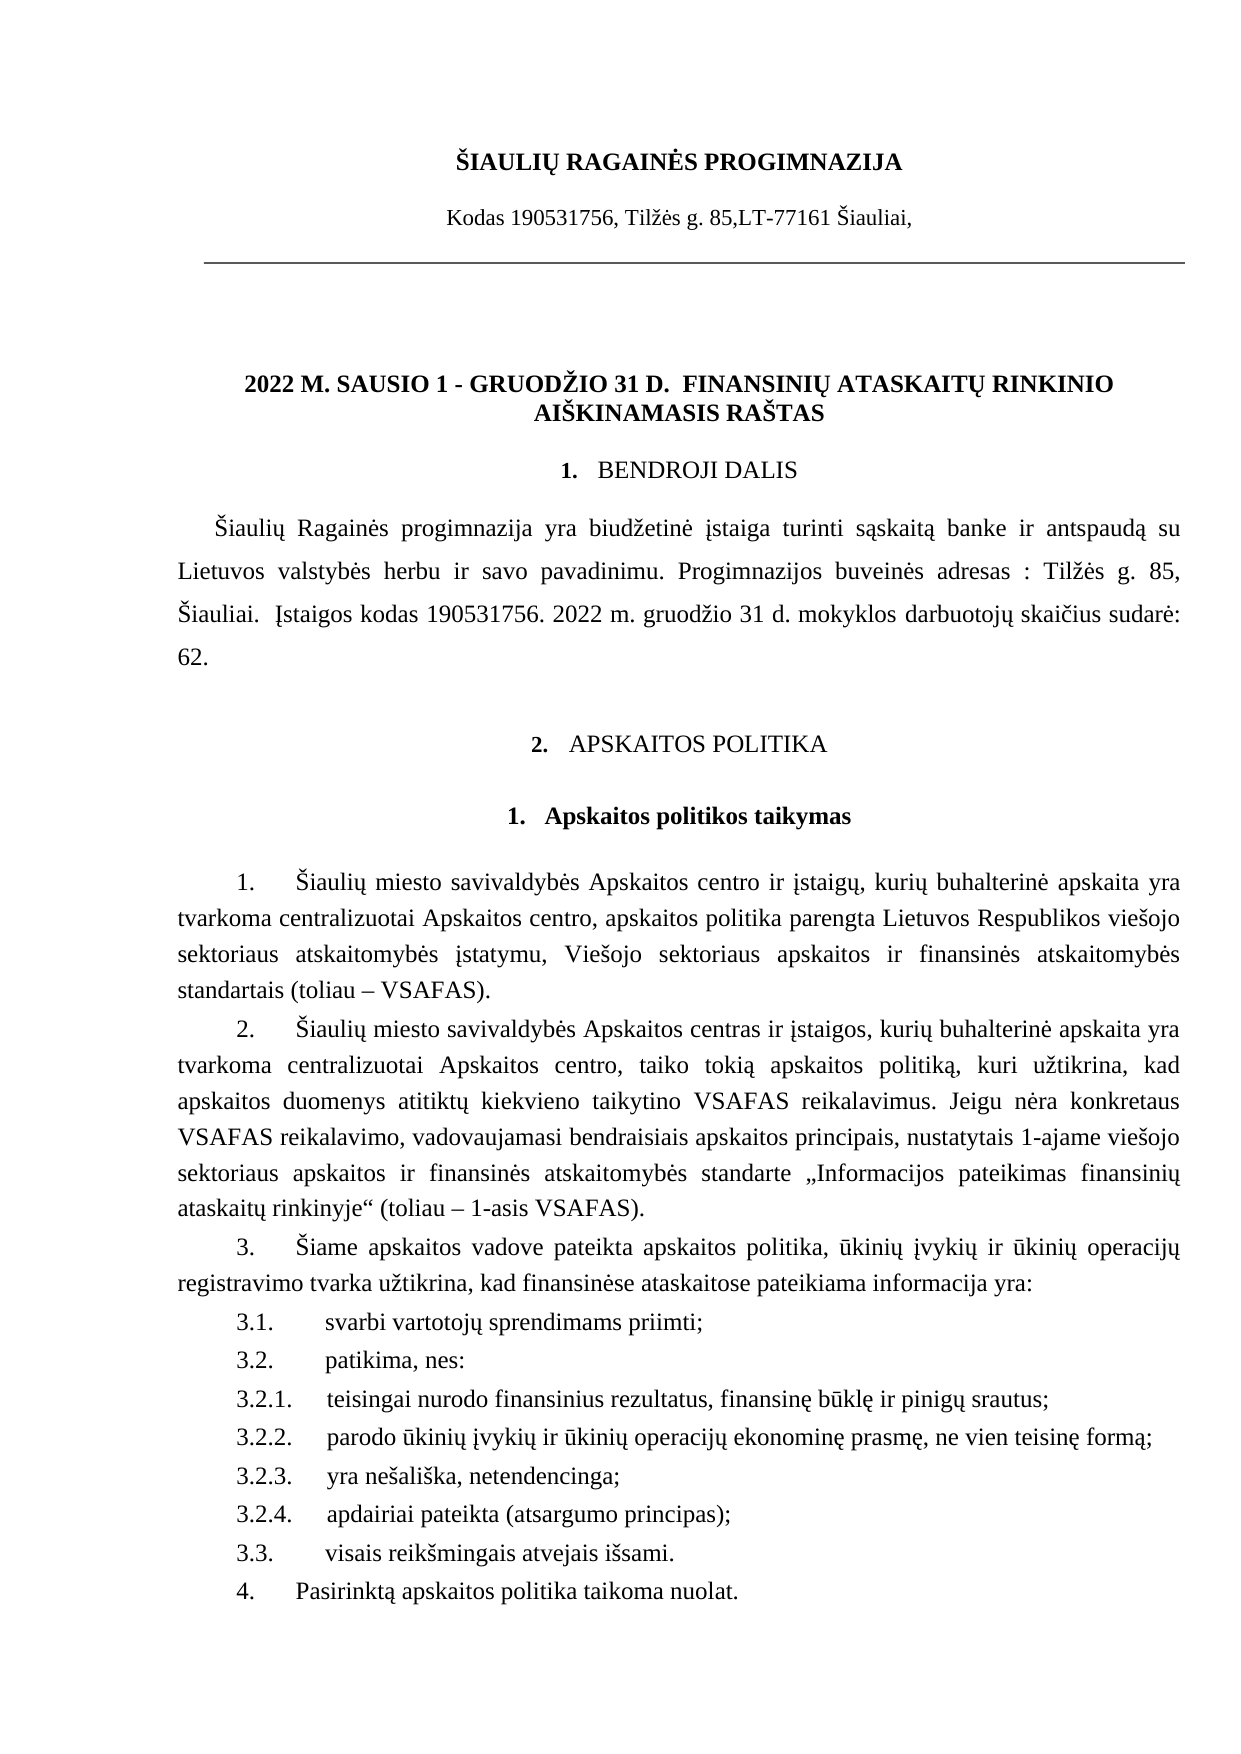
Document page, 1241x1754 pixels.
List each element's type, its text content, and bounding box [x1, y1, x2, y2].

list yra nešališka, netendencinga; [177, 1461, 1181, 1489]
list Pasirinktą apskaitos politika taikoma nuolat. [177, 1576, 1181, 1605]
list Šiaulių miesto savivaldybės Apskaitos centro ir įstaigų, kurių buhalterinė apskaita yra tvarkoma centralizuotai Apskaitos centro, apskaitos politika parengta Lietuvos Respublikos viešojo sektoriaus atskaitomybės įstatymu, Viešojo sektoriaus apskaitos ir finansinės atskaitomybės standartais (toliau – VSAFAS). [177, 867, 1181, 1004]
list APSKAITOS POLITIKA [177, 729, 1181, 757]
list teisingai nurodo finansinius rezultatus, finansinę būklę ir pinigų srautus; [177, 1384, 1181, 1412]
subtitle Apskaitos politikos taikymas [177, 801, 1181, 830]
list Šiame apskaitos vadove pateikta apskaitos politika, ūkinių įvykių ir ūkinių operacijų registravimo tvarka užtikrina, kad finansinėse ataskaitose pateikiama informacija yra: [177, 1232, 1181, 1297]
text Šiaulių Ragainės progimnazija yra biudžetinė įstaiga turinti sąskaitą banke ir antspaudą su Lietuvos valstybės herbu ir savo pavadinimu. Progimnazijos buveinės adresas : Tilžės g. 85, Šiauliai. Įstaigos kodas 190531756. 2022 m. gruodžio 31 d. mokyklos darbuotojų skaičius sudarė: 62. [177, 513, 1181, 671]
text ŠIAULIŲ RAGAINĖS PROGIMNAZIJA [177, 147, 1181, 176]
list BENDROJI DALIS [177, 455, 1181, 484]
list patikima, nes: [177, 1345, 1181, 1374]
list visais reikšmingais atvejais išsami. [177, 1538, 1181, 1567]
list svarbi vartotojų sprendimams priimti; [177, 1307, 1181, 1335]
text 2022 M. SAUSIO 1 - GRUODŽIO 31 D. FINANSINIŲ ATASKAITŲ RINKINIO AIŠKINAMASIS RAŠTAS [177, 369, 1181, 427]
list parodo ūkinių įvykių ir ūkinių operacijų ekonominę prasmę, ne vien teisinę formą; [177, 1422, 1181, 1451]
list Šiaulių miesto savivaldybės Apskaitos centras ir įstaigos, kurių buhalterinė apskaita yra tvarkoma centralizuotai Apskaitos centro, taiko tokią apskaitos politiką, kuri užtikrina, kad apskaitos duomenys atitiktų kiekvieno taikytino VSAFAS reikalavimus. Jeigu nėra konkretaus VSAFAS reikalavimo, vadovaujamasi bendraisiais apskaitos principais, nustatytais 1-ajame viešojo sektoriaus apskaitos ir finansinės atskaitomybės standarte „Informacijos pateikimas finansinių ataskaitų rinkinyje“ (toliau – 1-asis VSAFAS). [177, 1014, 1181, 1222]
text Kodas 190531756, Tilžės g. 85,LT-77161 Šiauliai, [177, 204, 1181, 231]
list apdairiai pateikta (atsargumo principas); [177, 1499, 1181, 1528]
